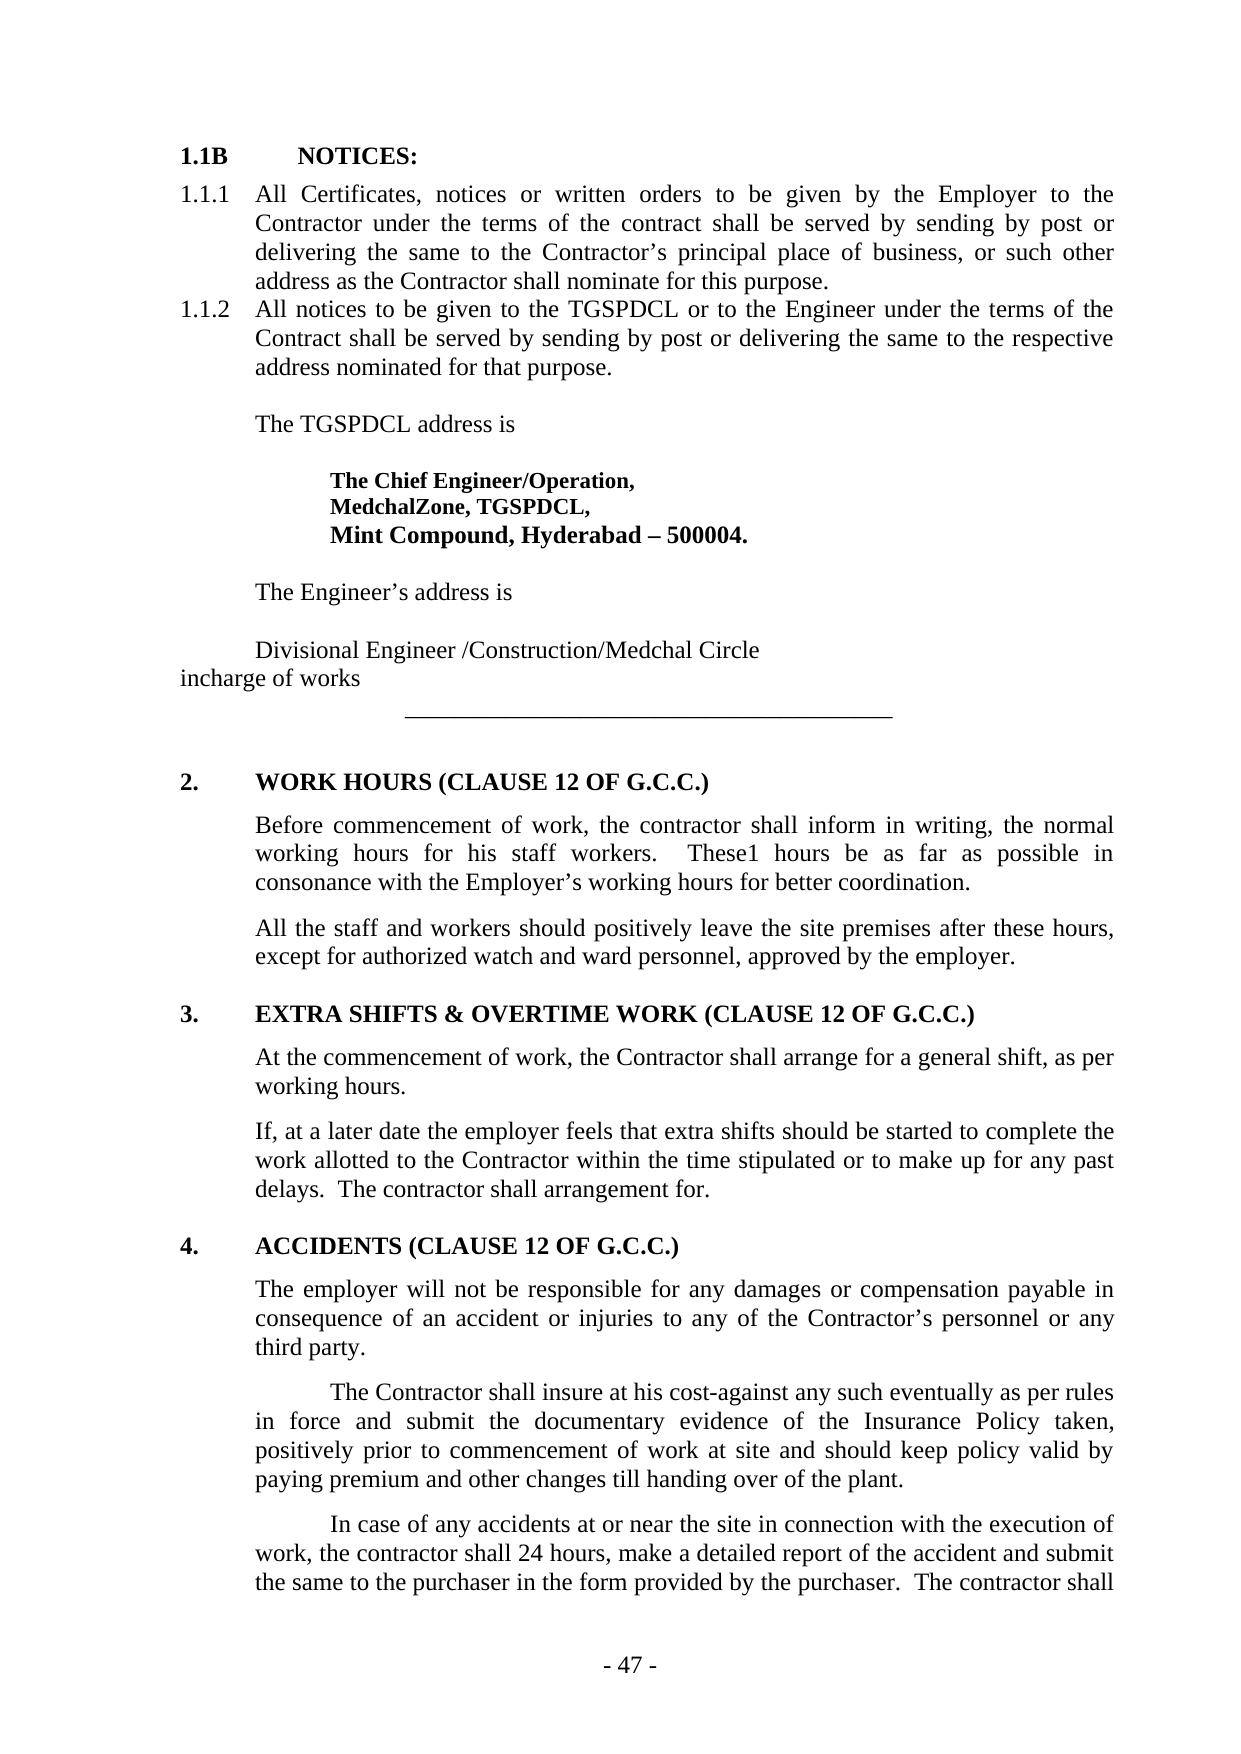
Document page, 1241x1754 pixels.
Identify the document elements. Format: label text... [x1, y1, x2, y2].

text MedchalZone, TGSPDCL, [330, 493, 1115, 520]
list EXTRA SHIFTS & OVERTIME WORK (CLAUSE 12 OF G.C.C.) [180, 999, 1115, 1028]
text If, at a later date the employer feels that extra shifts should be started to complete the work allotted to the Contractor within the time stipulated or to make up for any past delays. The contractor shall arrangement for. [255, 1116, 1115, 1203]
text The Engineer’s address is [180, 577, 1115, 606]
list ACCIDENTS (CLAUSE 12 OF G.C.C.) [180, 1231, 1115, 1260]
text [255, 1509, 1115, 1596]
text At the commencement of work, the Contractor shall arrange for a general shift, as per working hours. [255, 1042, 1115, 1099]
list All Certificates, notices or written orders to be given by the Employer to the Contractor under the terms of the contract shall be served by sending by post or delivering the same to the Contractor’s principal place of business, or such other address as the Contractor shall nominate for this purpose. [180, 179, 1115, 294]
text _______________________________________ [405, 692, 1115, 721]
list WORK HOURS (CLAUSE 12 OF G.C.C.) [180, 767, 1115, 795]
list All notices to be given to the TGSPDCL or to the Engineer under the terms of the Contract shall be served by sending by post or delivering the same to the respective address nominated for that purpose. [180, 294, 1115, 381]
text The employer will not be responsible for any damages or compensation payable in consequence of an accident or injuries to any of the Contractor’s personnel or any third party. [255, 1274, 1115, 1361]
text 1.1B NOTICES: [180, 141, 1115, 170]
text incharge of works [180, 663, 1115, 692]
text The TGSPDCL address is [180, 409, 1115, 438]
text Divisional Engineer /Construction/Medchal Circle [180, 635, 1115, 663]
text Mint Compound, Hyderabad – 500004. [330, 520, 1115, 548]
text Before commencement of work, the contractor shall inform in writing, the normal working hours for his staff workers. These1 hours be as far as possible in consonance with the Employer’s working hours for better coordination. [255, 810, 1115, 896]
text The Contractor shall insure at his cost-against any such eventually as per rules in force and submit the documentary evidence of the Insurance Policy taken, positively prior to commencement of work at site and should keep policy valid by paying premium and other changes till handing over of the plant. [255, 1377, 1115, 1492]
text All the staff and workers should positively leave the site premises after these hours, except for authorized watch and ward personnel, approved by the employer. [255, 913, 1115, 970]
text The Chief Engineer/Operation, [330, 467, 1115, 493]
